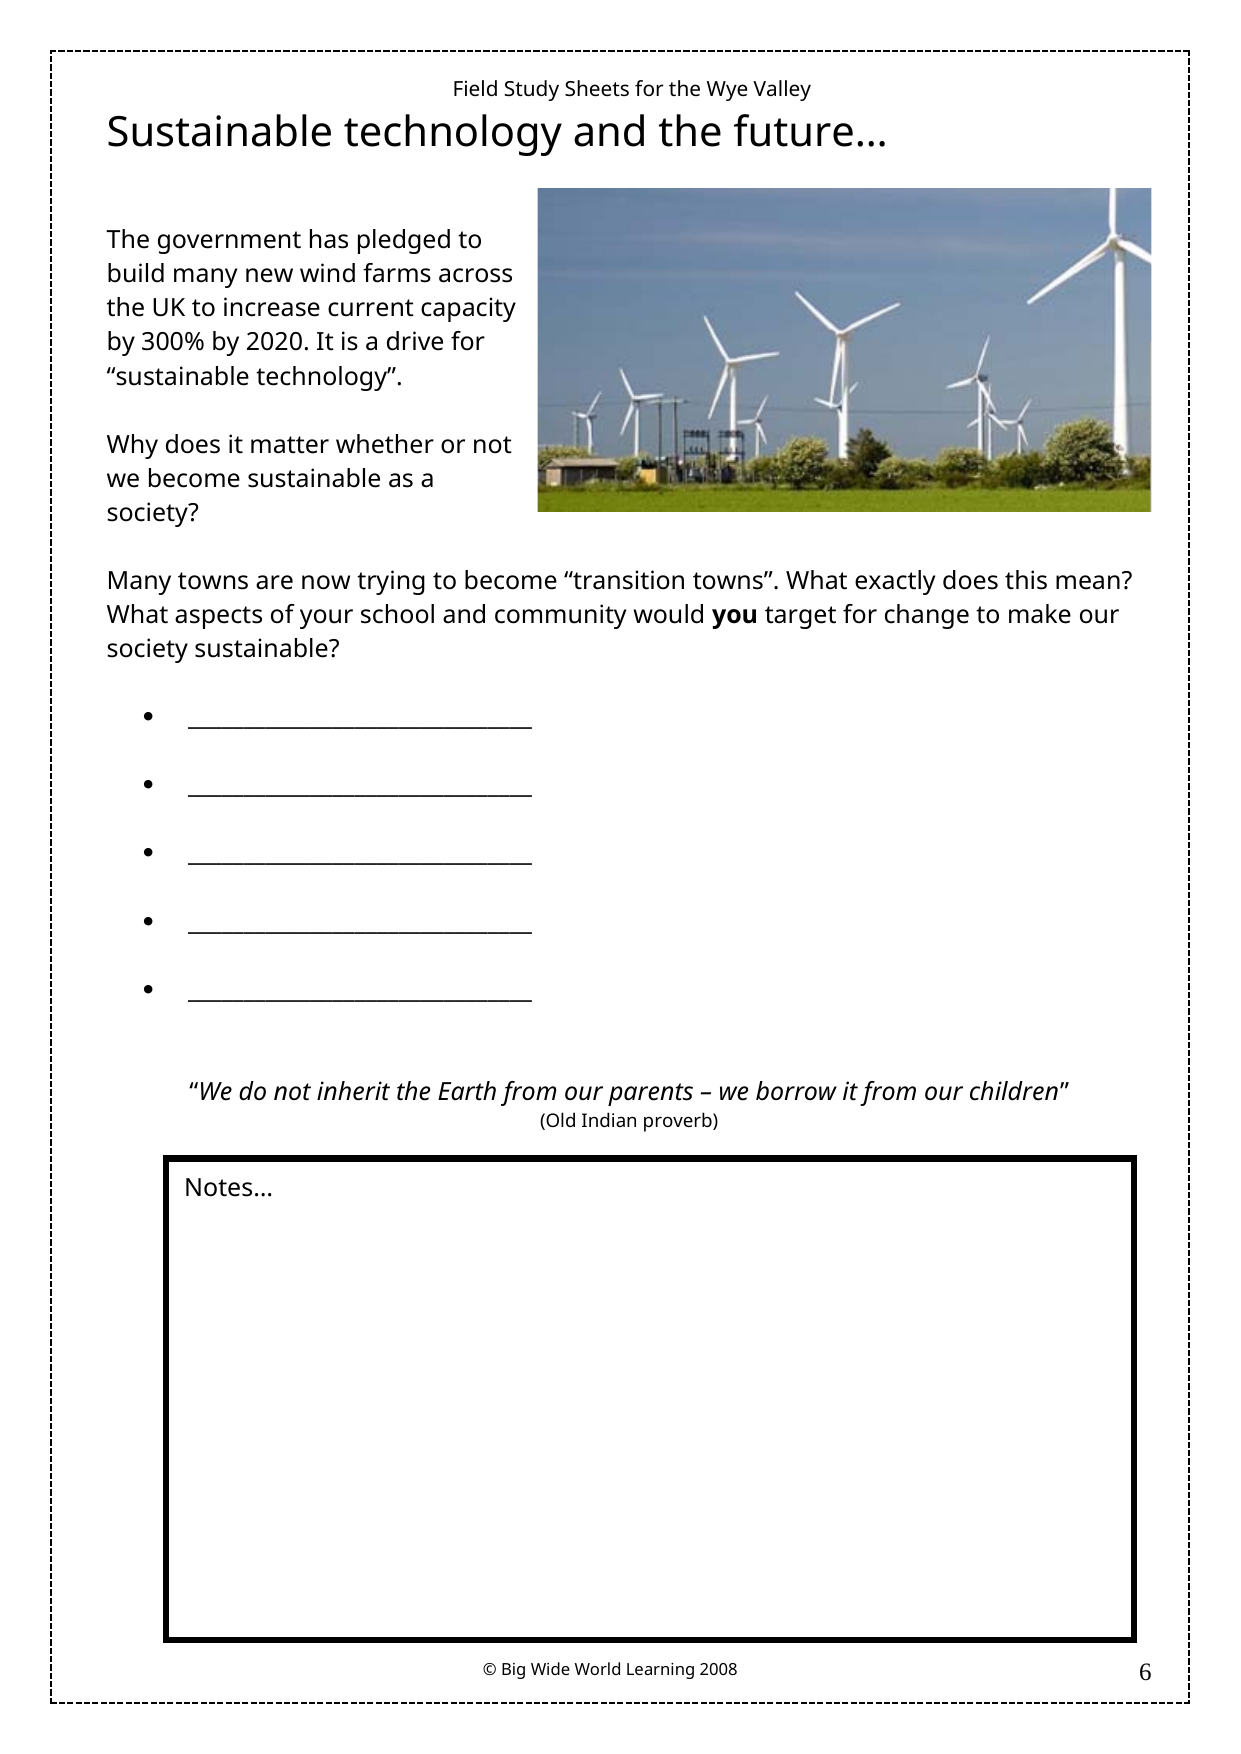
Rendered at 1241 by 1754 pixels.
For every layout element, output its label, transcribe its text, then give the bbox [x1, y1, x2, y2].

list _______________________________ [144, 699, 1152, 733]
list _______________________________ [144, 903, 1152, 937]
list _______________________________ [144, 835, 1152, 869]
text Sustainable technology and the future… [106, 102, 1152, 159]
text What aspects of your school and community would you target for change to make our society sustainable? [106, 597, 1152, 665]
list _______________________________ [144, 971, 1152, 1005]
text Why does it matter whether or not we become sustainable as a society? [106, 426, 1152, 528]
list _______________________________ [144, 767, 1152, 801]
picture [537, 188, 1152, 511]
text (Old Indian proverb) [106, 1107, 1152, 1133]
text “We do not inherit the Earth from our parents – we borrow it from our children” [106, 1073, 1152, 1107]
text Many towns are now trying to become “transition towns”. What exactly does this mean? [106, 562, 1152, 597]
text The government has pledged to build many new wind farms across the to increase current capacity by 300% by 2020. It is a drive for “sustainable technology”. [106, 222, 537, 392]
